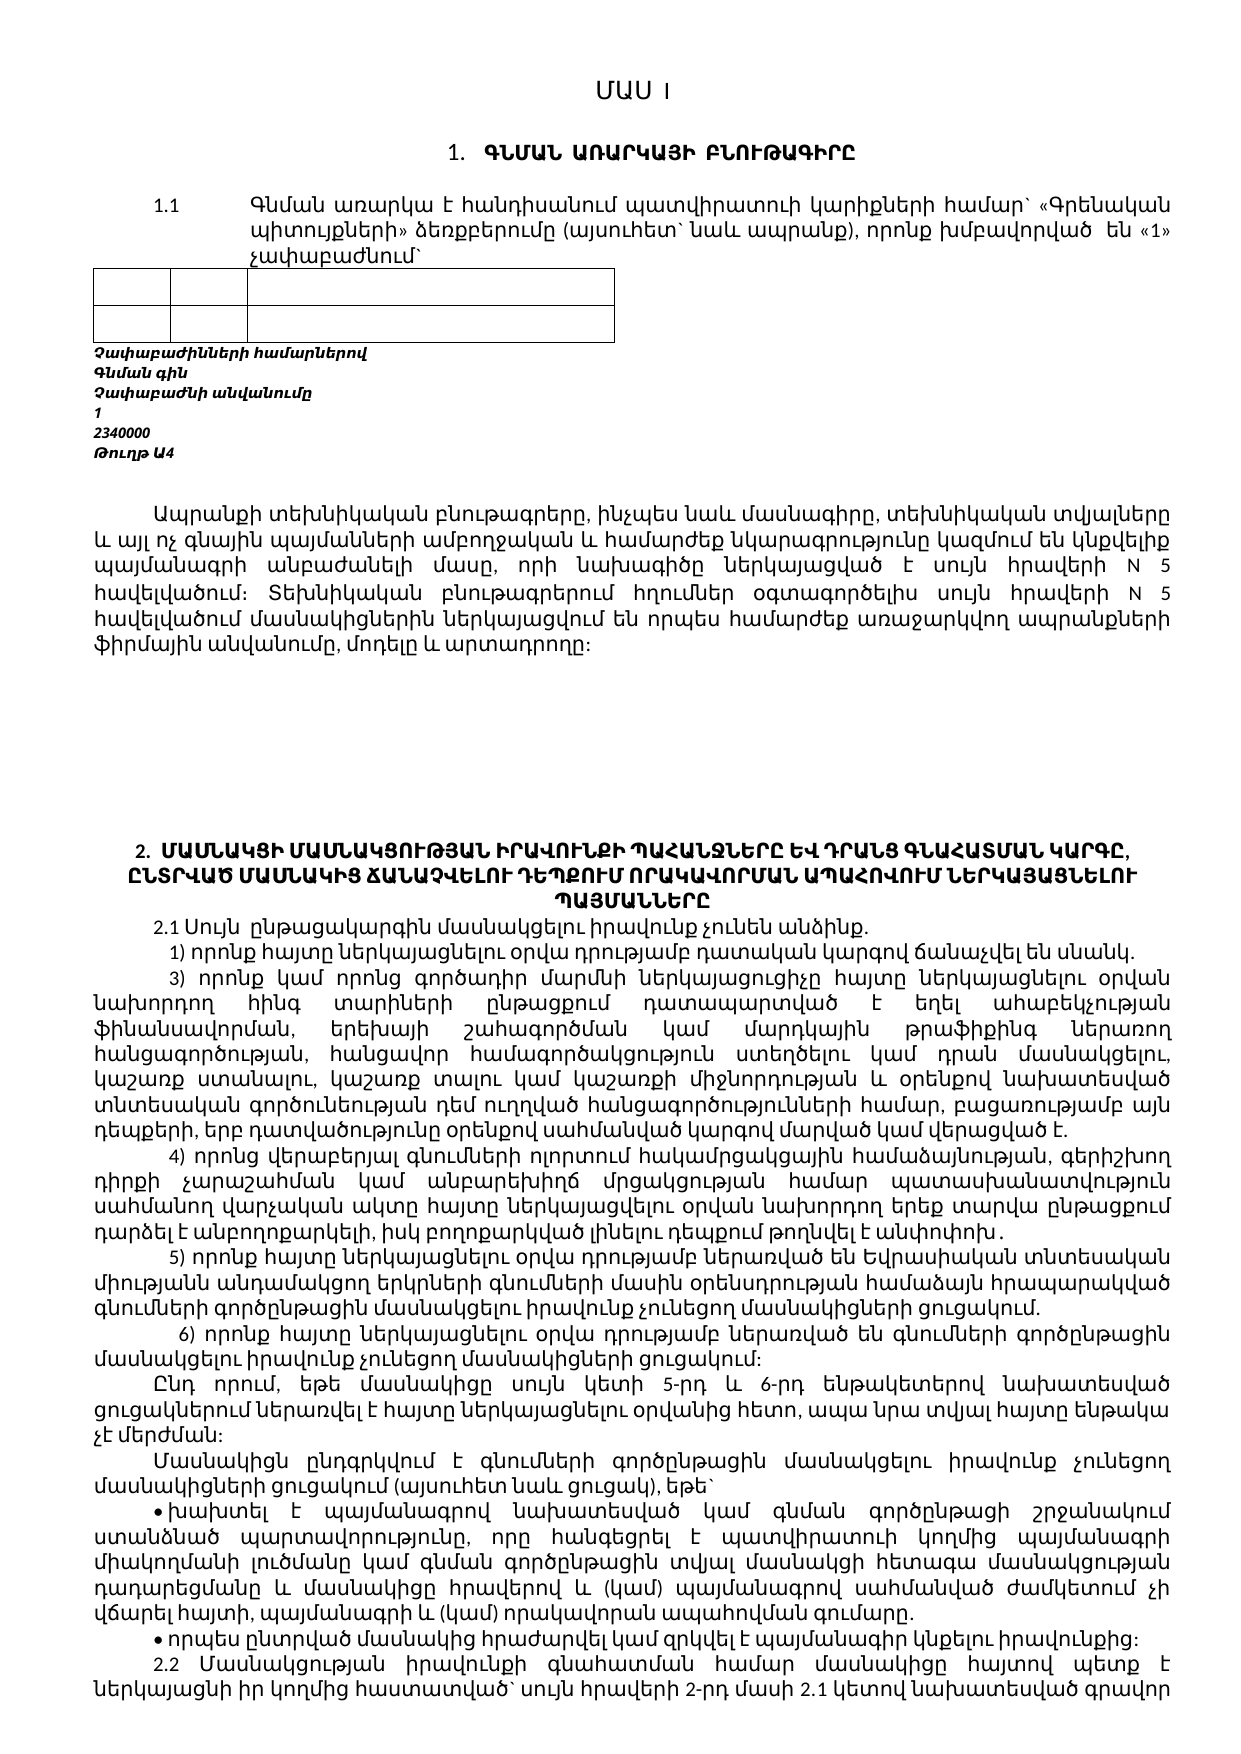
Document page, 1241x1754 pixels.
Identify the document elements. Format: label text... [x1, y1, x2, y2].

text Ապրանքի տեխնիկական բնութագրերը, ինչպես նաև մասնագիրը, տեխնիկական տվյալները և այլ ոչ գնային պայմանների ամբողջական և համարժեք նկարագրությունը կազմում են կնքվելիք պայմանագրի անբաժանելի մասը, որի նախագիծը ներկայացված է սույն հրավերի N 5 հավելվածում։ Տեխնիկական բնութագրերում հղումներ օգտագործելիս սույն հրավերի N 5 հավելվածում մասնակիցներին ներկայացվում են որպես համարժեք առաջարկվող ապրանքների ֆիրմային անվանումը, մոդելը և արտադրողը: [94, 501, 1171, 657]
text 6) որոնք հայտը ներկայացնելու օրվա դրությամբ ներառված են գնումների գործընթացին մասնակցելու իրավունք չունեցող մասնակիցների ցուցակում: [94, 1321, 1171, 1372]
text 2.1 Սույն ընթացակարգին մասնակցելու իրավունք չունեն անձինք. [94, 914, 1171, 939]
text 1) որոնք հայտը ներկայացնելու օրվա դրությամբ դատական կարգով ճանաչվել են սնանկ. [94, 939, 1171, 965]
subtitle Գնման առարկա է հանդիսանում պատվիրատուի կարիքների համար` «Գրենական պիտույքների» ձեռքբերումը (այսուհետ` նաև ապրանք), որոնք խմբավորված են «1» չափաբաժնում` [153, 192, 1171, 268]
text • որպես ընտրված մասնակից հրաժարվել կամ զրկվել է պայմանագիր կնքելու իրավունքից: [94, 1626, 1171, 1651]
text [94, 1651, 1171, 1702]
text Ընդ որում, եթե մասնակիցը սույն կետի 5-րդ և 6-րդ ենթակետերով նախատեսված ցուցակներում ներառվել է հայտը ներկայացնելու օրվանից հետո, ապա նրա տվյալ հայտը ենթակա չէ մերժման: [94, 1372, 1171, 1448]
text 2. ՄԱՍՆԱԿՑԻ ՄԱՍՆԱԿՑՈՒԹՅԱՆ ԻՐԱՎՈՒՆՔԻ ՊԱՀԱՆՋՆԵՐԸ ԵՎ ԴՐԱՆՑ ԳՆԱՀԱՏՄԱՆ ԿԱՐԳԸ, ԸՆՏՐՎԱԾ ՄԱՍՆԱԿԻՑ ՃԱՆԱՉՎԵԼՈՒ ԴԵՊՔՈՒՄ ՈՐԱԿԱՎՈՐՄԱՆ ԱՊԱՀՈՎՈՒՄ ՆԵՐԿԱՅԱՑՆԵԼՈՒ ՊԱՅՄԱՆՆԵՐԸ [94, 838, 1171, 914]
list ԳՆՄԱՆ ԱՌԱՐԿԱՅԻ ԲՆՈՒԹԱԳԻՐԸ [131, 136, 1171, 167]
text 5) որոնք հայտը ներկայացնելու օրվա դրությամբ ներառված են Եվրասիական տնտեսական միությանն անդամակցող երկրների գնումների մասին օրենսդրության համաձայն հրապարակված գնումների գործընթացին մասնակցելու իրավունք չունեցող մասնակիցների ցուցակում. [94, 1244, 1171, 1321]
text 3) որոնք կամ որոնց գործադիր մարմնի ներկայացուցիչը հայտը ներկայացնելու օրվան նախորդող հինգ տարիների ընթացքում դատապարտված է եղել ահաբեկչության ֆինանսավորման, երեխայի շահագործման կամ մարդկային թրաֆիքինգ ներառող հանցագործության, հանցավոր համագործակցություն ստեղծելու կամ դրան մասնակցելու, կաշառք ստանալու, կաշառք տալու կամ կաշառքի միջնորդության և օրենքով նախատեսված տնտեսական գործունեության դեմ ուղղված հանցագործությունների համար, բացառությամբ այն դեպքերի, երբ դատվածությունը օրենքով սահմանված կարգով մարված կամ վերացված է. [94, 965, 1171, 1143]
text ՄԱՍ I [94, 75, 1171, 106]
text Մասնակիցն ընդգրկվում է գնումների գործընթացին մասնակցելու իրավունք չունեցող մասնակիցների ցուցակում (այսուհետ նաև ցուցակ), եթե` [94, 1448, 1171, 1499]
text • խախտել է պայմանագրով նախատեսված կամ գնման գործընթացի շրջանակում ստանձնած պարտավորությունը, որը հանգեցրել է պատվիրատուի կողմից պայմանագրի միակողմանի լուծմանը կամ գնման գործընթացին տվյալ մասնակցի հետագա մասնակցության դադարեցմանը և մասնակիցը հրավերով և (կամ) պայմանագրով սահմանված ժամկետում չի վճարել հայտի, պայմանագրի և (կամ) որակավորան ապահովման գումարը. [94, 1499, 1171, 1626]
text 4) որոնց վերաբերյալ գնումների ոլորտում հակամրցակցային համաձայնության, գերիշխող դիրքի չարաշահման կամ անբարեխիղճ մրցակցության համար պատասխանատվություն սահմանող վարչական ակտը հայտը ներկայացվելու օրվան նախորդող երեք տարվա ընթացքում դարձել է անբողոքարկելի, իսկ բողոքարկված լինելու դեպքում թողնվել է անփոփոխ․ [94, 1143, 1171, 1244]
